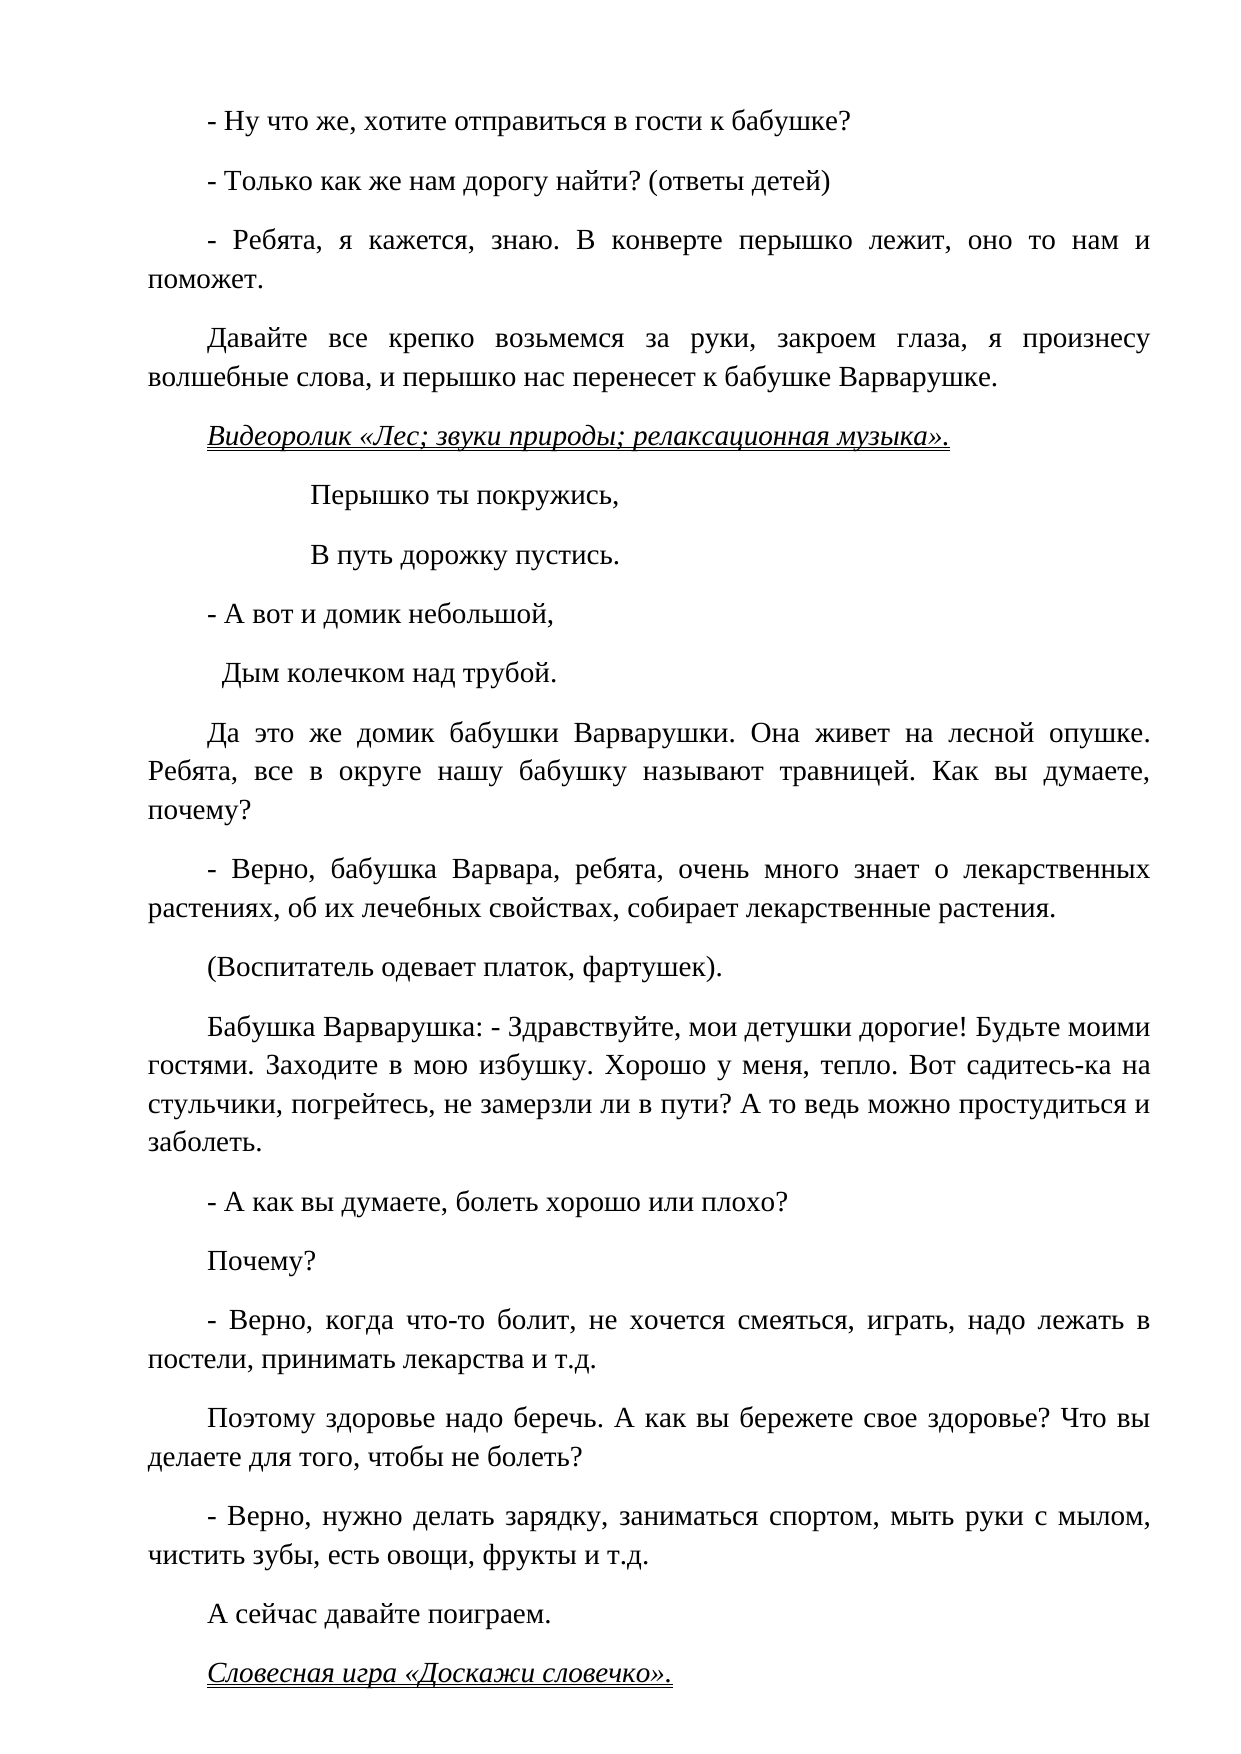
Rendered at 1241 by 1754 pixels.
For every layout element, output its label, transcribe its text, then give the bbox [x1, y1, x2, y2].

text - Ну что же, хотите отправиться в гости к бабушке? [148, 103, 1152, 137]
text - А вот и домик небольшой, [148, 596, 1152, 630]
text Видеоролик «Лес; звуки природы; релаксационная музыка». [148, 418, 1152, 452]
text (Воспитатель одевает платок, фартушек). [148, 949, 1152, 983]
text - Ребята, я кажется, знаю. В конверте перышко лежит, оно то нам и поможет. [148, 222, 1152, 294]
text - Верно, нужно делать зарядку, заниматься спортом, мыть руки с мылом, чистить зубы, есть овощи, фрукты и т.д. [148, 1498, 1152, 1570]
text Дым колечком над трубой. [148, 656, 1152, 689]
text - Верно, когда что-то болит, не хочется смеяться, играть, надо лежать в постели, принимать лекарства и т.д. [148, 1302, 1152, 1374]
text - А как вы думаете, болеть хорошо или плохо? [148, 1184, 1152, 1217]
text А сейчас давайте поиграем. [148, 1596, 1152, 1630]
text - Только как же нам дорогу найти? (ответы детей) [148, 163, 1152, 196]
text Давайте все крепко возьмемся за руки, закроем глаза, я произнесу волшебные слова, и перышко нас перенесет к бабушке Варварушке. [148, 320, 1152, 392]
text Перышко ты покружись, [148, 477, 1152, 511]
text В путь дорожку пустись. [148, 537, 1152, 570]
text Бабушка Варварушка: - Здравствуйте, мои детушки дорогие! Будьте моими гостями. Заходите в мою избушку. Хорошо у меня, тепло. Вот садитесь-ка на стульчики, погрейтесь, не замерзли ли в пути? А то ведь можно простудиться и заболеть. [148, 1009, 1152, 1158]
text Почему? [148, 1243, 1152, 1277]
text - Верно, бабушка Варвара, ребята, очень много знает о лекарственных растениях, об их лечебных свойствах, собирает лекарственные растения. [148, 851, 1152, 923]
text Поэтому здоровье надо беречь. А как вы бережете свое здоровье? Что вы делаете для того, чтобы не болеть? [148, 1400, 1152, 1472]
text Да это же домик бабушки Варварушки. Она живет на лесной опушке. Ребята, все в округе нашу бабушку называют травницей. Как вы думаете, почему? [148, 715, 1152, 826]
text Словесная игра «Доскажи словечко». [148, 1656, 1152, 1689]
